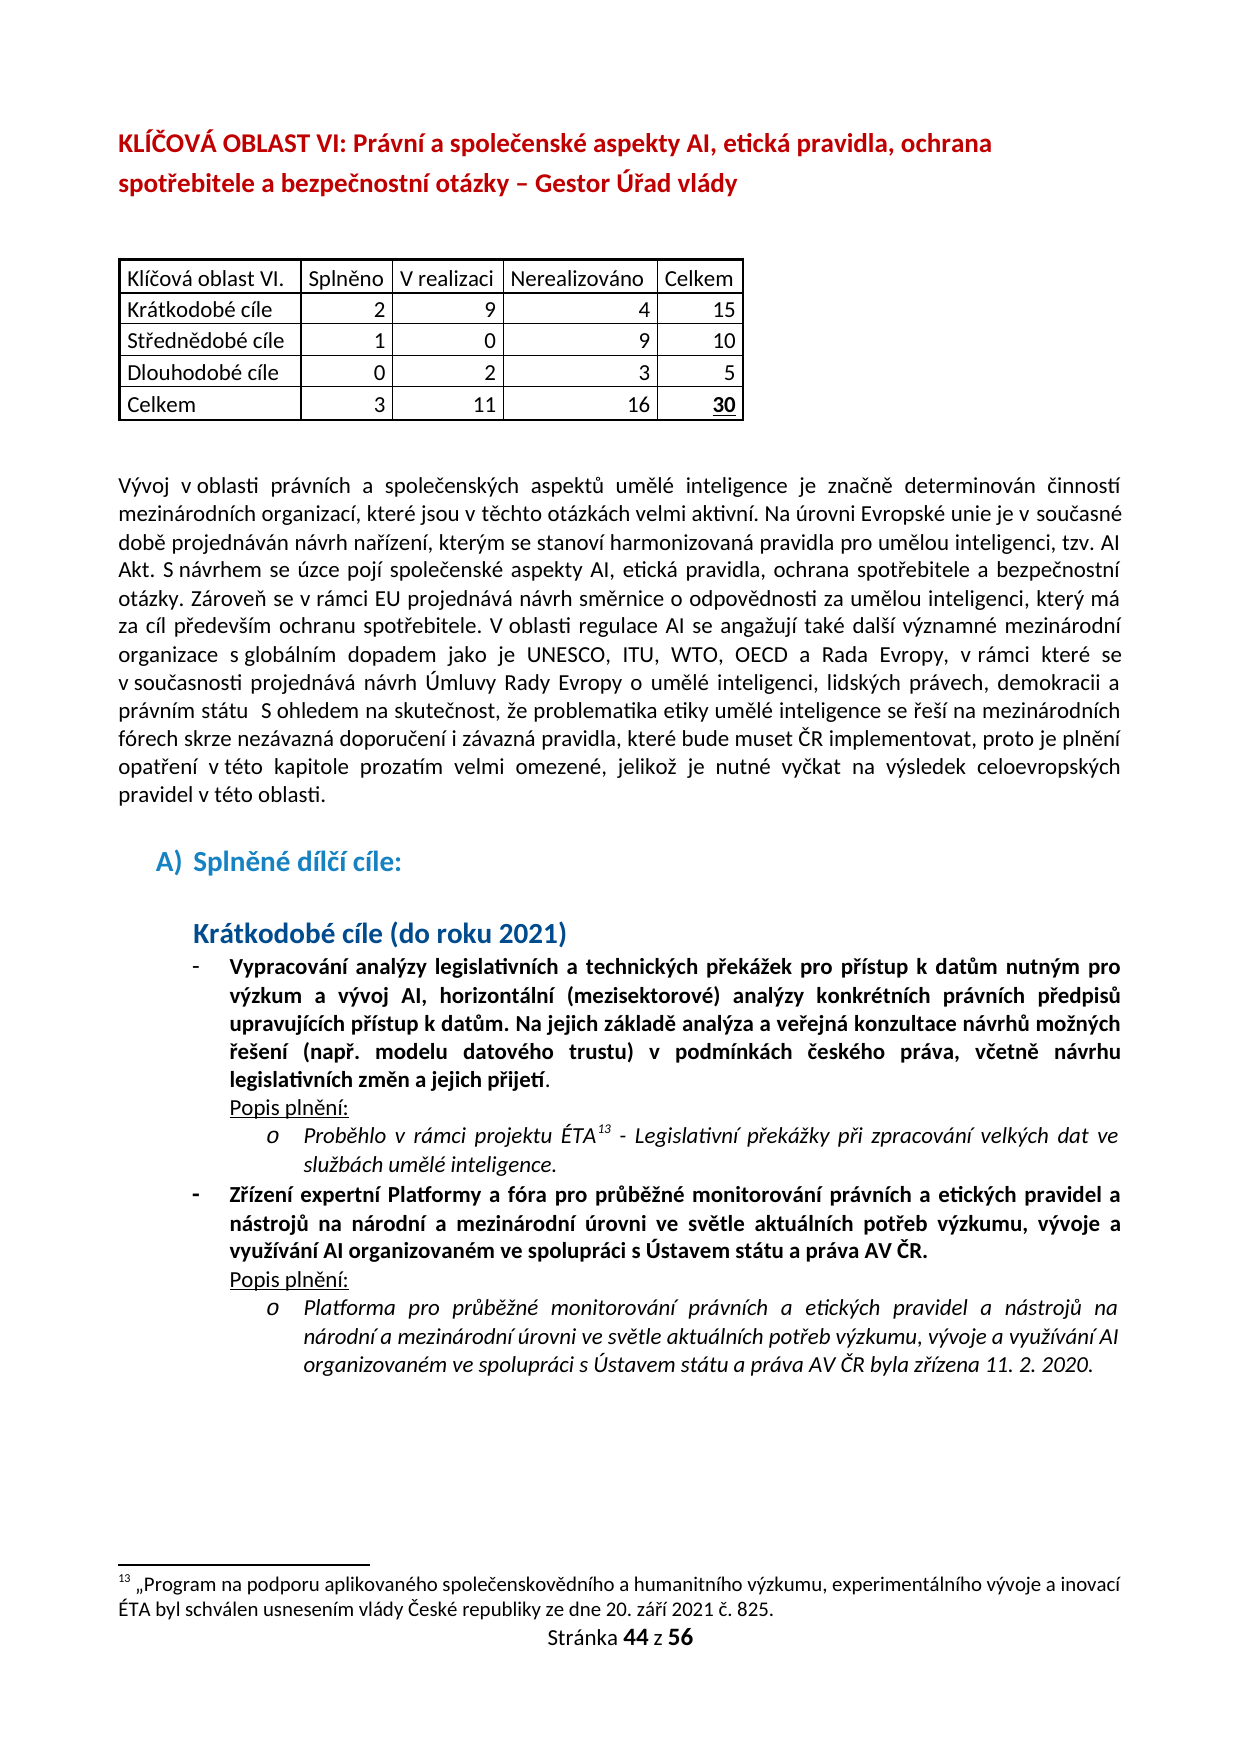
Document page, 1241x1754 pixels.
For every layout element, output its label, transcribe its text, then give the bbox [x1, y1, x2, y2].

subtitle KLÍČOVÁ OBLAST VI: Právní a společenské aspekty AI, etická pravidla, ochrana spotřebitele a bezpečnostní otázky – Gestor Úřad vlády [118, 126, 1122, 200]
table_cell 2 [302, 294, 392, 323]
list Popis plnění: [229, 1265, 1122, 1293]
list Vypracování analýzy legislativních a technických překážek pro přístup k datům nutným pro výzkum a vývoj AI, horizontální (mezisektorové) analýzy konkrétních právních předpisů upravujících přístup k datům. Na jejich základě analýza a veřejná konzultace návrhů možných řešení (např. modelu datového trustu) v podmínkách českého práva, včetně návrhu legislativních změn a jejich přijetí. [192, 950, 1122, 1093]
table_cell 15 [658, 294, 742, 323]
table_header Celkem [658, 261, 742, 292]
table_cell 9 [393, 294, 503, 323]
list Splněné dílčí cíle: [156, 843, 1122, 879]
table_cell 1 [302, 324, 392, 354]
list Platforma pro průběžné monitorování právních a etických pravidel a nástrojů na národní a mezinárodní úrovni ve světle aktuálních potřeb výzkumu, vývoje a využívání AI organizovaném ve spolupráci s Ústavem státu a práva AV ČR byla zřízena 11. 2. 2020. [266, 1293, 1122, 1378]
table_cell 0 [302, 356, 392, 386]
table_header Klíčová oblast VI. [121, 261, 300, 292]
table_cell 0 [393, 324, 503, 354]
text Vývoj v oblasti právních a společenských aspektů umělé inteligence je značně determinován činností mezinárodních organizací, které jsou v těchto otázkách velmi aktivní. Na úrovni Evropské unie je v současné době projednáván návrh nařízení, kterým se stanoví harmonizovaná pravidla pro umělou inteligenci, tzv. AI Akt. S návrhem se úzce pojí společenské aspekty AI, etická pravidla, ochrana spotřebitele a bezpečnostní otázky. Zároveň se v rámci EU projednává návrh směrnice o odpovědnosti za umělou inteligenci, který má za cíl především ochranu spotřebitele. V oblasti regulace AI se angažují také další významné mezinárodní organizace s globálním dopadem jako je UNESCO, ITU, WTO, OECD a Rada Evropy, v rámci které se v současnosti projednává návrh Úmluvy Rady Evropy o umělé inteligenci, lidských právech, demokracii a právním státu S ohledem na skutečnost, že problematika etiky umělé inteligence se řeší na mezinárodních fórech skrze nezávazná doporučení i závazná pravidla, které bude muset ČR implementovat, proto je plnění opatření v této kapitole prozatím velmi omezené, jelikož je nutné vyčkat na výsledek celoevropských pravidel v této oblasti. [118, 472, 1122, 808]
table_header Nerealizováno [504, 261, 657, 292]
table_cell Krátkodobé cíle [121, 294, 300, 323]
table_header Splněno [302, 261, 392, 292]
table_cell 10 [658, 324, 742, 354]
table_header V realizaci [393, 261, 503, 292]
list Zřízení expertní Platformy a fóra pro průběžné monitorování právních a etických pravidel a nástrojů na národní a mezinárodní úrovni ve světle aktuálních potřeb výzkumu, vývoje a využívání AI organizovaném ve spolupráci s Ústavem státu a práva AV ČR. [192, 1178, 1122, 1265]
list Popis plnění: [229, 1093, 1122, 1121]
list Krátkodobé cíle (do roku 2021) [193, 915, 1122, 950]
table_cell Dlouhodobé cíle [121, 356, 300, 386]
table_cell 16 [504, 387, 657, 419]
table_cell 11 [393, 387, 503, 419]
table_cell 4 [504, 294, 657, 323]
table_cell 30 [658, 387, 742, 419]
table_cell 3 [504, 356, 657, 386]
table_cell 3 [302, 387, 392, 419]
table_cell Střednědobé cíle [121, 324, 300, 354]
table_cell 2 [393, 356, 503, 386]
table_cell 9 [504, 324, 657, 354]
table_cell Celkem [121, 387, 300, 419]
table_cell 5 [658, 356, 742, 386]
list Proběhlo v rámci projektu ÉTA - Legislativní překážky při zpracování velkých dat ve službách umělé inteligence. [266, 1121, 1122, 1178]
